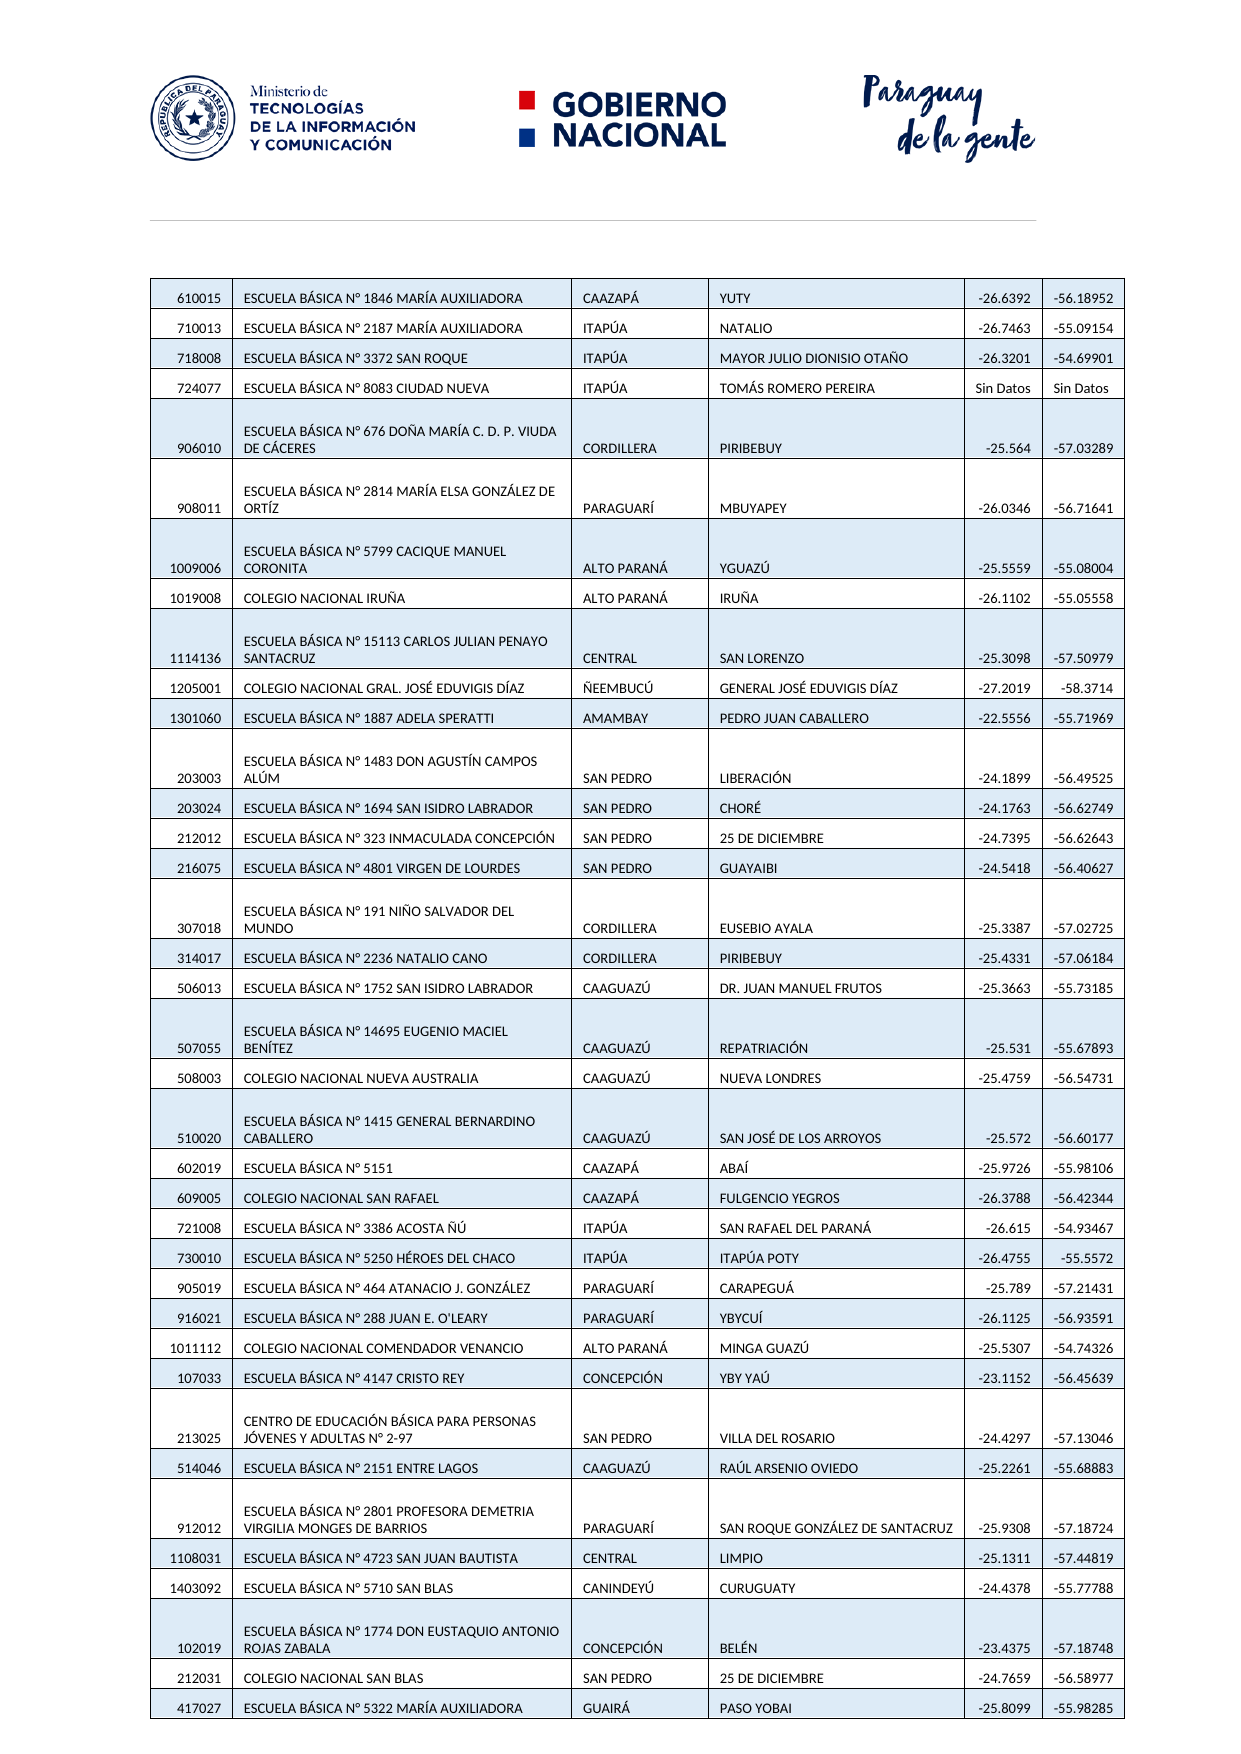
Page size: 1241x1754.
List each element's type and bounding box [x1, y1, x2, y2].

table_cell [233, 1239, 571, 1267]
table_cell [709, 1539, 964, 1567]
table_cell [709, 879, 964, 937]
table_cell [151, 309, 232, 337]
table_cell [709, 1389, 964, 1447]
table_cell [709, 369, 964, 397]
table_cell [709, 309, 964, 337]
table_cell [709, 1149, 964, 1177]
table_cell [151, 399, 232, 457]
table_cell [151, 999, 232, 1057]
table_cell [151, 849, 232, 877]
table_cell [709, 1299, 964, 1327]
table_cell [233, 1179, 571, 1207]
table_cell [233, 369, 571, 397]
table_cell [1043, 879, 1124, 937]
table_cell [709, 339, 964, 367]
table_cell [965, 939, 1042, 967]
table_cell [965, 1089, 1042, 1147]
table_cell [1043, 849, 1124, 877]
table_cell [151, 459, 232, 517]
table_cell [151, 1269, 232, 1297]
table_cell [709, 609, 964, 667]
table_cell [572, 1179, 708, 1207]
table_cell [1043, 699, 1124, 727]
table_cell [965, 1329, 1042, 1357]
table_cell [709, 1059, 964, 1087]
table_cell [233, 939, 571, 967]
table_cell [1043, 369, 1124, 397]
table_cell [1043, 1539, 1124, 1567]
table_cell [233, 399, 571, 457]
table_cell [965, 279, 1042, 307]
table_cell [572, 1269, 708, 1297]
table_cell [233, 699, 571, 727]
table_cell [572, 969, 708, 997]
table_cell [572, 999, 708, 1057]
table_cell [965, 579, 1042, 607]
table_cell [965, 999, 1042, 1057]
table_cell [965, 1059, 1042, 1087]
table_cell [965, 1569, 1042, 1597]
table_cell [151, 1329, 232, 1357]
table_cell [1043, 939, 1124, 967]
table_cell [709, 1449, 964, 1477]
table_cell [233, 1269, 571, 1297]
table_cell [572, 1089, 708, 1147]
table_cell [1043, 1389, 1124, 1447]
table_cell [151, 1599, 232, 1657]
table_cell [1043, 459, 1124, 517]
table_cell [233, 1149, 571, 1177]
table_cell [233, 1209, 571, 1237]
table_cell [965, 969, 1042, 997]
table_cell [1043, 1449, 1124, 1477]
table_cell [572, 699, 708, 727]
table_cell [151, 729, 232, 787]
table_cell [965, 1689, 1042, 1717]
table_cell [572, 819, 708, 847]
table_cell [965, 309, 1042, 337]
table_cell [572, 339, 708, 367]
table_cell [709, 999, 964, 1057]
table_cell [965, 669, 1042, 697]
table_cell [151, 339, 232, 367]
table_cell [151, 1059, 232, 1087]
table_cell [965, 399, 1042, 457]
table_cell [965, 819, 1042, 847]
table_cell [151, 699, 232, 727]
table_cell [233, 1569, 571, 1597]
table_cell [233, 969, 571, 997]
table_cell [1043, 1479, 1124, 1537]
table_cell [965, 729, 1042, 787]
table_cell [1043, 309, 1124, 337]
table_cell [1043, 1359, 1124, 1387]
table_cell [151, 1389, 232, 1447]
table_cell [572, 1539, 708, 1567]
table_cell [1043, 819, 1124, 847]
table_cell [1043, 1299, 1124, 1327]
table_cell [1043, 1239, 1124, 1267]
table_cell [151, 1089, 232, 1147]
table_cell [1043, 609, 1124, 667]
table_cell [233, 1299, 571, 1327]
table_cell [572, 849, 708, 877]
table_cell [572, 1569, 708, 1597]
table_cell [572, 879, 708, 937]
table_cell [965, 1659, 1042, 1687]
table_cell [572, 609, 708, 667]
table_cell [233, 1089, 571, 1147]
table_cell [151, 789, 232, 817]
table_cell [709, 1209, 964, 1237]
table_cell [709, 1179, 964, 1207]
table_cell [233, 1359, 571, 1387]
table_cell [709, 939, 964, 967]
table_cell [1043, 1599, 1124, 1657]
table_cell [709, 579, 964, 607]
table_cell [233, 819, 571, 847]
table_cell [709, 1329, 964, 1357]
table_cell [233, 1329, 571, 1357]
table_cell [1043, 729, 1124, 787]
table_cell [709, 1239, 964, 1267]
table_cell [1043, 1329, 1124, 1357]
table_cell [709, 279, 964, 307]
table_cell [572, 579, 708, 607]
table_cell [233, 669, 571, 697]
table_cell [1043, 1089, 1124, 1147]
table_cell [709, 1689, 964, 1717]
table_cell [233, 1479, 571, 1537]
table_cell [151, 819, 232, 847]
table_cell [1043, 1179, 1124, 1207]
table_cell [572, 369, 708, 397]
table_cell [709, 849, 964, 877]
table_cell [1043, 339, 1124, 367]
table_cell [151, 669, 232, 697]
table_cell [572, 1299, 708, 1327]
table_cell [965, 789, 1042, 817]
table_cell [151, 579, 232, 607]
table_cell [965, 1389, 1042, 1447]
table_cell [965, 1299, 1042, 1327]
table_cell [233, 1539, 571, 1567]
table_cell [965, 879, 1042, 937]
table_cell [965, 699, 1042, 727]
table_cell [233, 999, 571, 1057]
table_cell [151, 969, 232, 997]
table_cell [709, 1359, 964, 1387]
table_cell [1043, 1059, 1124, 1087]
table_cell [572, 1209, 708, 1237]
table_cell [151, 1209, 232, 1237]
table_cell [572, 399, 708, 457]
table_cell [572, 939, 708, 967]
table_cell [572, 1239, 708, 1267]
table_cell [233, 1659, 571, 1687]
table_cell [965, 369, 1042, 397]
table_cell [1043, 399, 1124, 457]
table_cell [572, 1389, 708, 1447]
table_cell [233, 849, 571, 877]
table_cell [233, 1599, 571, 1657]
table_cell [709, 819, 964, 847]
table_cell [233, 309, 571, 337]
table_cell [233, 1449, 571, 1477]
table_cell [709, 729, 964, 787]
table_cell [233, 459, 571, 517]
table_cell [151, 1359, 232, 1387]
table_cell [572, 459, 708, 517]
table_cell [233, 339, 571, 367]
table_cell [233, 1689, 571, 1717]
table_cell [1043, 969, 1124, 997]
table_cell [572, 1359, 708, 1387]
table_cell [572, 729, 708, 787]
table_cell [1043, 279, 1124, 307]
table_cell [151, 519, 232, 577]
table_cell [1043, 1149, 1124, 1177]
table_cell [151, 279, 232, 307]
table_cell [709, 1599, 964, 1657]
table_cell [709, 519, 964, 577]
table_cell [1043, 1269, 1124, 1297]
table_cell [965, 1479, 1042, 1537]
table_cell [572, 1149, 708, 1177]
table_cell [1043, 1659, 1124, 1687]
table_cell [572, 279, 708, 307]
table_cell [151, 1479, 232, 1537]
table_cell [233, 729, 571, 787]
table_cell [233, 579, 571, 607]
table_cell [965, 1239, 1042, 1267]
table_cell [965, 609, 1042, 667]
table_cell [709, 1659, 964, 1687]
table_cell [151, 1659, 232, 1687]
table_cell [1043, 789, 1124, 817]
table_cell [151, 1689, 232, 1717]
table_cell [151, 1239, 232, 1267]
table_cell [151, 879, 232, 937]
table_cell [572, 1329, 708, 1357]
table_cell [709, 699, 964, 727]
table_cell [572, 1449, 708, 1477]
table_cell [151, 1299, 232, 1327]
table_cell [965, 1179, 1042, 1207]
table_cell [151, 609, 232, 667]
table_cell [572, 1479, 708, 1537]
picture [150, 75, 1035, 163]
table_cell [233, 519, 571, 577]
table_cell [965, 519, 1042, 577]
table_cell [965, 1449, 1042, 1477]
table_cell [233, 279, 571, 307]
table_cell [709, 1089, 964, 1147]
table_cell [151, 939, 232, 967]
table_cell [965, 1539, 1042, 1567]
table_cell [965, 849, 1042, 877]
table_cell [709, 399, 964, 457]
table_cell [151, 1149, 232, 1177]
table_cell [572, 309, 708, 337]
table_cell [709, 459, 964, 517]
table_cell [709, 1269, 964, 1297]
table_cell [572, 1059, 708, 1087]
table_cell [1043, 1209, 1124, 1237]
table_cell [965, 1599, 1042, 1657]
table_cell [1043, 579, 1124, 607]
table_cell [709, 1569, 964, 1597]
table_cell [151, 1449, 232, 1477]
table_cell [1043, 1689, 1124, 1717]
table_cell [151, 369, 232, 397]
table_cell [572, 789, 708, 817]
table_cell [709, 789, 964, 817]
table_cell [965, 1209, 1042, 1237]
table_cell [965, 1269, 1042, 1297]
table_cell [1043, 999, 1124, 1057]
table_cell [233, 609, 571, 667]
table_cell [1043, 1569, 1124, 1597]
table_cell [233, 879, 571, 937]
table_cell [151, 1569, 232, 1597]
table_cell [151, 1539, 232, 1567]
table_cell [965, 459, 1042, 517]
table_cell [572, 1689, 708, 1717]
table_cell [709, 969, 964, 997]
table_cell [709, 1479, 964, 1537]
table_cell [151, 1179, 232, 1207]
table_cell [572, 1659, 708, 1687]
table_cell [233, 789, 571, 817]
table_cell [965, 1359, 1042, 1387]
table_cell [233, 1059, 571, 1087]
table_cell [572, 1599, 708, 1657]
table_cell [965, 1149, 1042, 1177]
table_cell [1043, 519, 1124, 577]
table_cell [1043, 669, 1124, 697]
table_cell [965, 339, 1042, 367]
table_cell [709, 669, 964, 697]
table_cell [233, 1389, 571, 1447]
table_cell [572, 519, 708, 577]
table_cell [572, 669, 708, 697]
